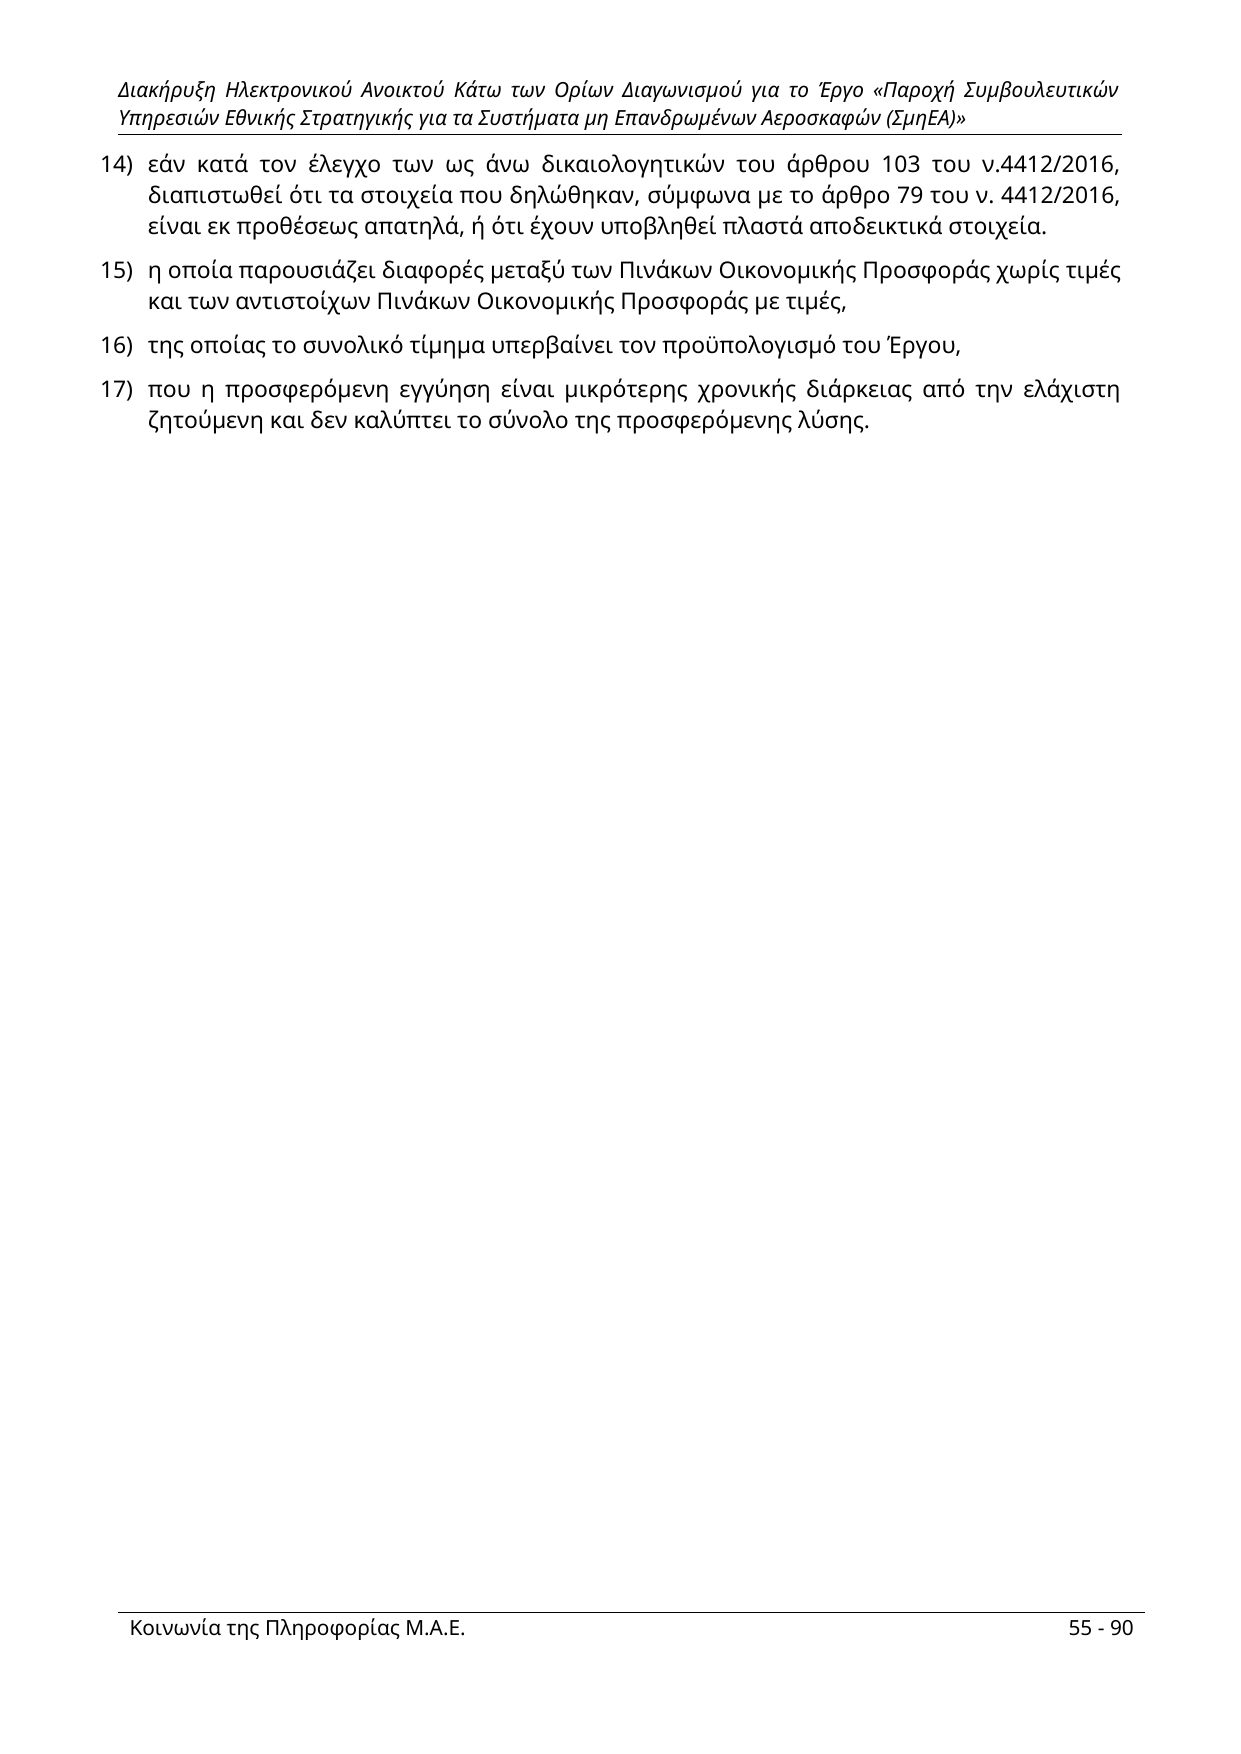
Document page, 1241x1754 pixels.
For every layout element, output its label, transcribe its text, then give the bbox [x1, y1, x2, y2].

list εάν κατά τον έλεγχο των ως άνω δικαιολογητικών του άρθρου 103 του ν.4412/2016, διαπιστωθεί ότι τα στοιχεία που δηλώθηκαν, σύμφωνα με το άρθρο 79 του ν. 4412/2016, είναι εκ προθέσεως απατηλά, ή ότι έχουν υποβληθεί πλαστά αποδεικτικά στοιχεία. [133, 147, 1122, 241]
list της οποίας το συνολικό τίμημα υπερβαίνει τον προϋπολογισμό του Έργου, [133, 329, 1122, 360]
list που η προσφερόμενη εγγύηση είναι μικρότερης χρονικής διάρκειας από την ελάχιστη ζητούμενη και δεν καλύπτει το σύνολο της προσφερόμενης λύσης. [133, 372, 1122, 435]
list η οποία παρουσιάζει διαφορές μεταξύ των Πινάκων Οικονομικής Προσφοράς χωρίς τιμές και των αντιστοίχων Πινάκων Οικονομικής Προσφοράς με τιμές, [133, 254, 1122, 316]
